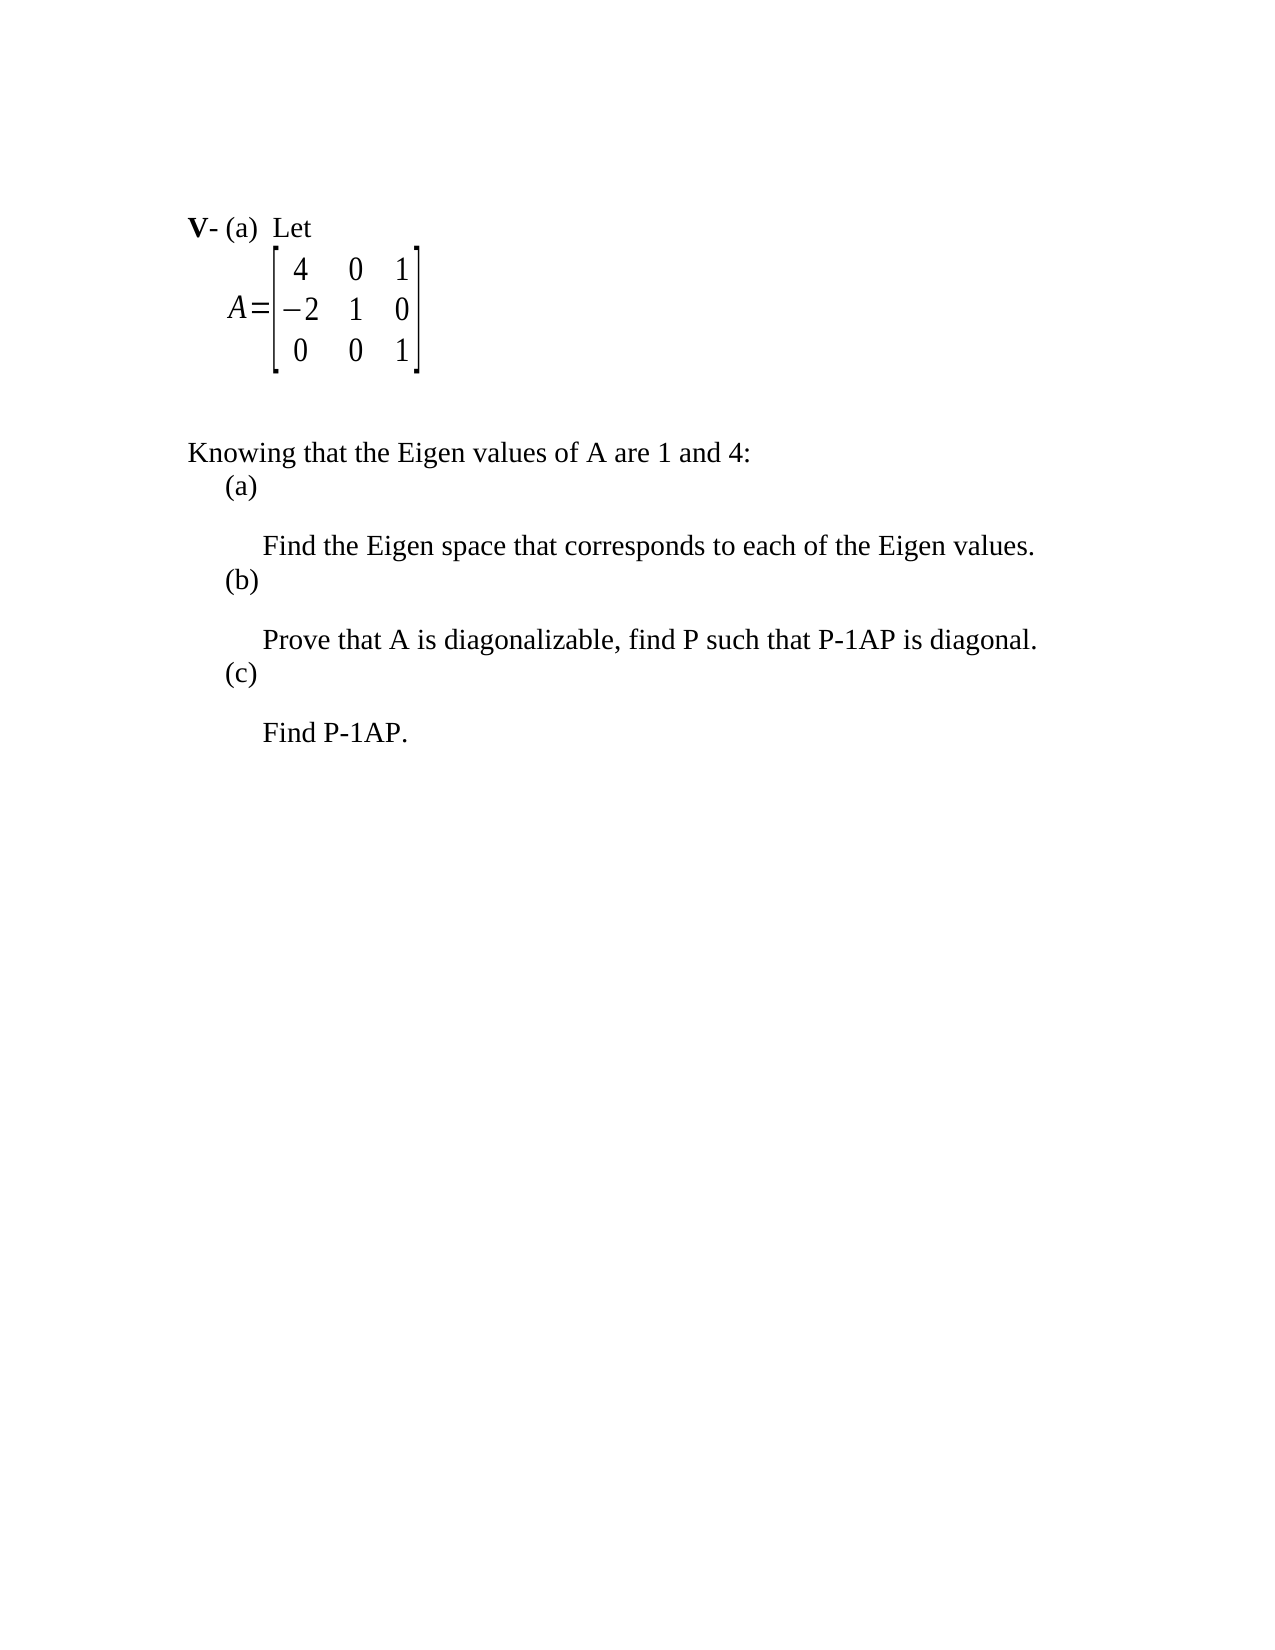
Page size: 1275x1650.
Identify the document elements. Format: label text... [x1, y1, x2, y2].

list Find P-1AP. [225, 655, 1087, 749]
text V- (a) Let [187, 150, 1087, 243]
text Knowing that the Eigen values of A are 1 and 4: [187, 375, 1087, 468]
list Prove that A is diagonalizable, find P such that P-1AP is diagonal. [225, 562, 1087, 655]
list Find the Eigen space that corresponds to each of the Eigen values. [225, 468, 1087, 562]
